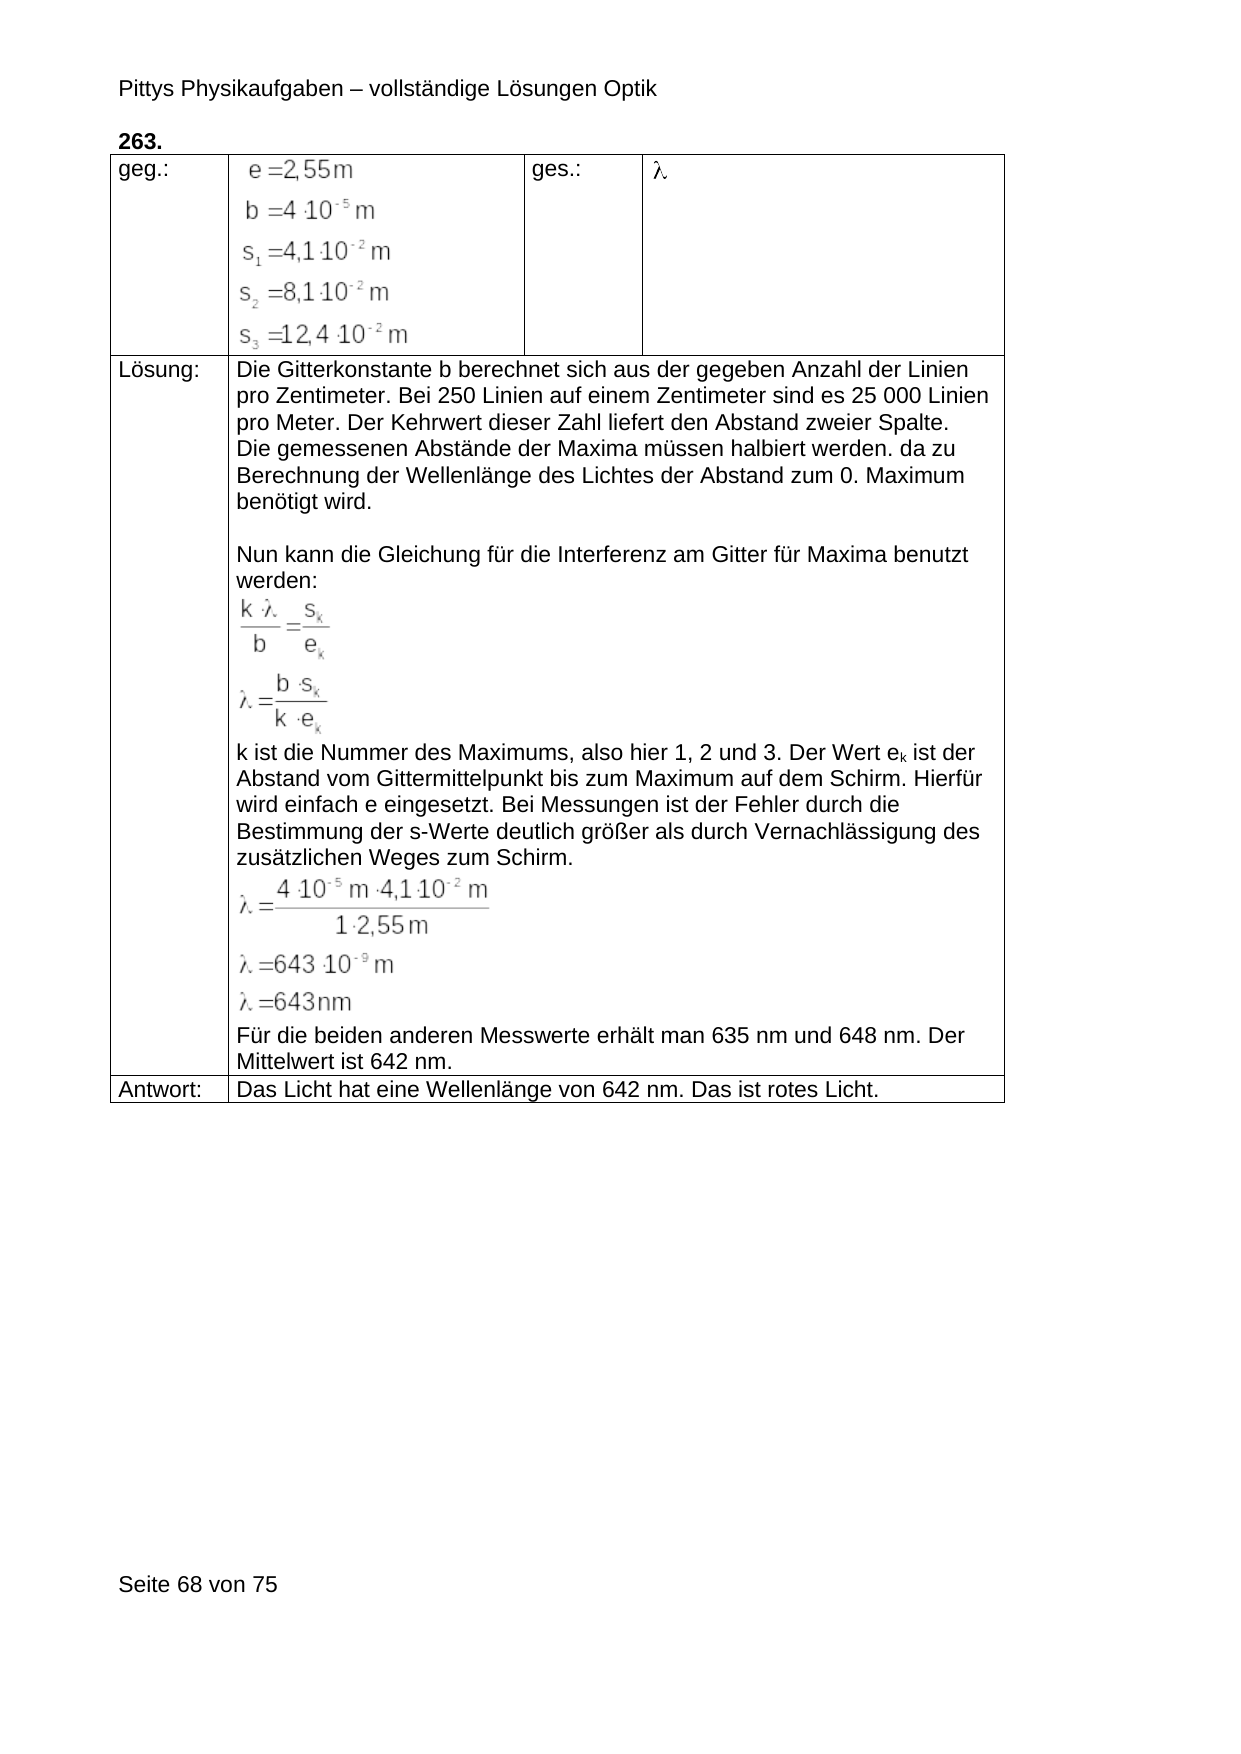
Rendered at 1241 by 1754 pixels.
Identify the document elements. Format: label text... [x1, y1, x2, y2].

table_cell Lösung: [111, 356, 228, 1075]
table_cell Antwort: [111, 1076, 228, 1102]
table_cell Das Licht hat eine Wellenlänge von 642 nm. Das ist rotes Licht. [229, 1076, 1004, 1102]
table_header ges.: [525, 155, 642, 355]
text 263. [118, 128, 1152, 154]
table_cell Die Gitterkonstante b berechnet sich aus der gegeben Anzahl der Linien pro Zentimeter. Bei 250 Linien auf einem Zentimeter sind es 25 000 Linien pro Meter. Der Kehrwert dieser Zahl liefert den Abstand zweier Spalte. Die gemessenen Abstände der Maxima müssen halbiert werden. da zu Berechnung der Wellenlänge des Lichtes der Abstand zum 0. Maximum benötigt wird. Nun kann die Gleichung für die Interferenz am Gitter für Maxima benutzt werden: k ist die Nummer des Maximums, also hier 1, 2 und 3. Der Wert ek ist der Abstand vom Gittermittelpunkt bis zum Maximum auf dem Schirm. Hierfür wird einfach e eingesetzt. Bei Messungen ist der Fehler durch die Bestimmung der s-Werte deutlich größer als durch Vernachlässigung des zusätzlichen Weges zum Schirm. Für die beiden anderen Messwerte erhält man 635 nm und 648 nm. Der Mittelwert ist 642 nm. [229, 356, 1004, 1075]
table_header [643, 155, 1004, 355]
table_header [229, 155, 524, 355]
table_header geg.: [111, 155, 228, 355]
